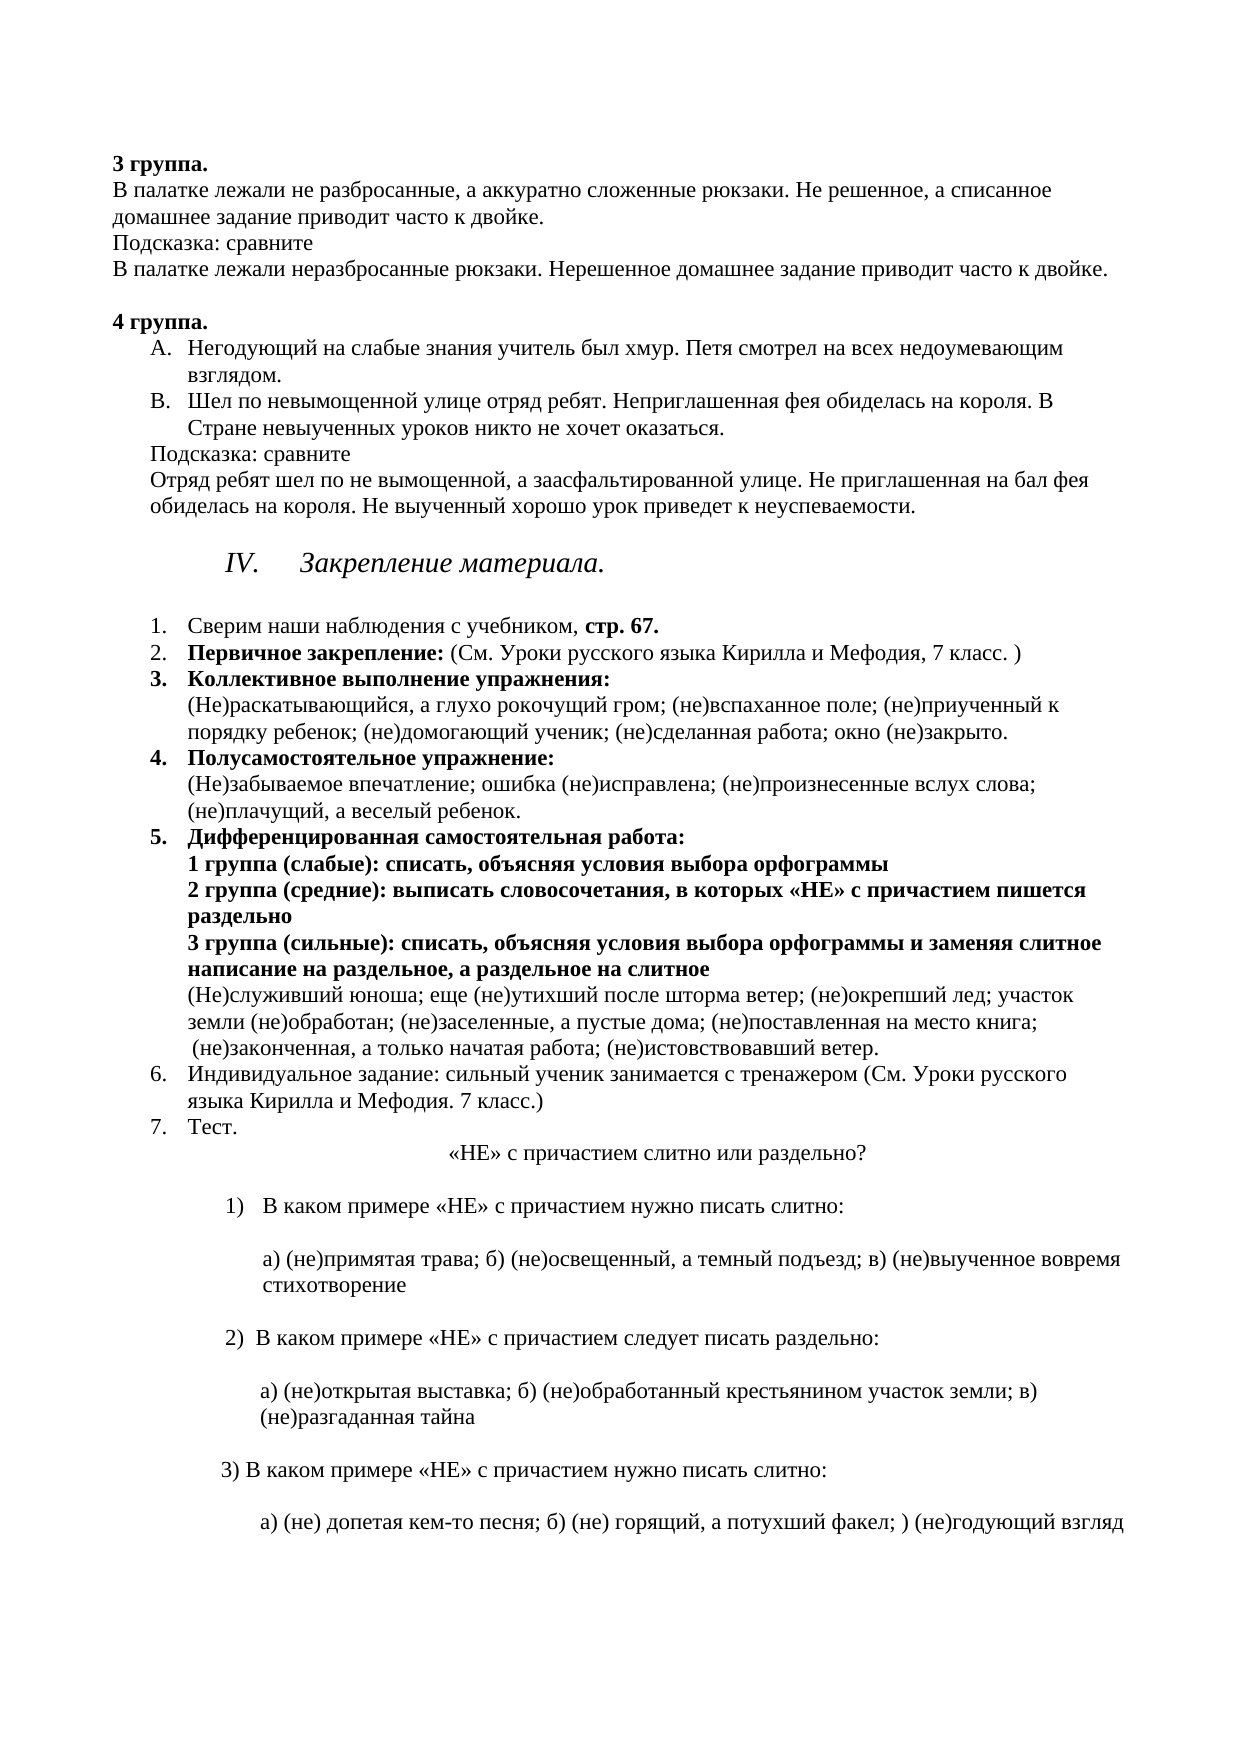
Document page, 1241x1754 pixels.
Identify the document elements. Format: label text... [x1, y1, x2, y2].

list 1 группа (слабые): списать, объясняя условия выбора орфограммы [187, 849, 1128, 876]
list 2 группа (средние): выписать словосочетания, в которых «НЕ» с причастием пишется раздельно [187, 876, 1128, 929]
text 3) В каком примере «НЕ» с причастием нужно писать слитно: [186, 1456, 1128, 1482]
text 2) В каком примере «НЕ» с причастием следует писать раздельно: [151, 1324, 1128, 1350]
text Подсказка: сравните [112, 229, 1128, 255]
list (Не)забываемое впечатление; ошибка (не)исправлена; (не)произнесенные вслух слова; (не)плачущий, а веселый ребенок. [187, 771, 1128, 823]
text Отряд ребят шел по не вымощенной, а заасфальтированной улице. Не приглашенная на бал фея обиделась на короля. Не выученный хорошо урок приведет к неуспеваемости. [150, 466, 1128, 519]
list Индивидуальное задание: сильный ученик занимается с тренажером (См. Уроки русского языка Кирилла и Мефодия. 7 класс.) [150, 1060, 1128, 1113]
list 3 группа (сильные): списать, объясняя условия выбора орфограммы и заменяя слитное написание на раздельное, а раздельное на слитное [187, 929, 1128, 981]
list Коллективное выполнение упражнения: [150, 665, 1128, 691]
list Дифференцированная самостоятельная работа: [150, 823, 1128, 849]
list (Не)раскатывающийся, а глухо рокочущий гром; (не)вспаханное поле; (не)приученный к порядку ребенок; (не)домогающий ученик; (не)сделанная работа; окно (не)закрыто. [187, 691, 1128, 744]
text В палатке лежали не разбросанные, а аккуратно сложенные рюкзаки. Не решенное, а списанное домашнее задание приводит часто к двойке. [112, 176, 1128, 229]
list Тест. [150, 1113, 1128, 1139]
list «НЕ» с причастием слитно или раздельно? [187, 1139, 1128, 1166]
text а) (не) допетая кем-то песня; б) (не) горящий, а потухший факел; ) (не)годующий взгляд [260, 1508, 1128, 1535]
text (не)законченная, а только начатая работа; (не)истовствовавший ветер. [112, 1034, 1128, 1060]
list В каком примере «НЕ» с причастием нужно писать слитно: [225, 1192, 1128, 1218]
text 4 группа. [112, 308, 1128, 334]
list Закрепление материала. [225, 545, 1128, 579]
text а) (не)открытая выставка; б) (не)обработанный крестьянином участок земли; в) (не)разгаданная тайна [260, 1377, 1128, 1429]
text Подсказка: сравните [150, 440, 1128, 466]
list Негодующий на слабые знания учитель был хмур. Петя смотрел на всех недоумевающим взглядом. [150, 334, 1128, 387]
list Шел по невымощенной улице отряд ребят. Неприглашенная фея обиделась на короля. В Стране невыученных уроков никто не хочет оказаться. [150, 387, 1128, 440]
list а) (не)примятая трава; б) (не)освещенный, а темный подъезд; в) (не)выученное вовремя стихотворение [262, 1245, 1128, 1298]
list Сверим наши наблюдения с учебником, стр. 67. [150, 612, 1128, 639]
list Первичное закрепление: (См. Уроки русского языка Кирилла и Мефодия, 7 класс. ) [150, 639, 1128, 665]
list Полусамостоятельное упражнение: [150, 744, 1128, 771]
list (Не)служивший юноша; еще (не)утихший после шторма ветер; (не)окрепший лед; участок земли (не)обработан; (не)заселенные, а пустые дома; (не)поставленная на место книга; [187, 981, 1128, 1034]
text 3 группа. [112, 150, 1128, 176]
text В палатке лежали неразбросанные рюкзаки. Нерешенное домашнее задание приводит часто к двойке. [112, 255, 1128, 282]
